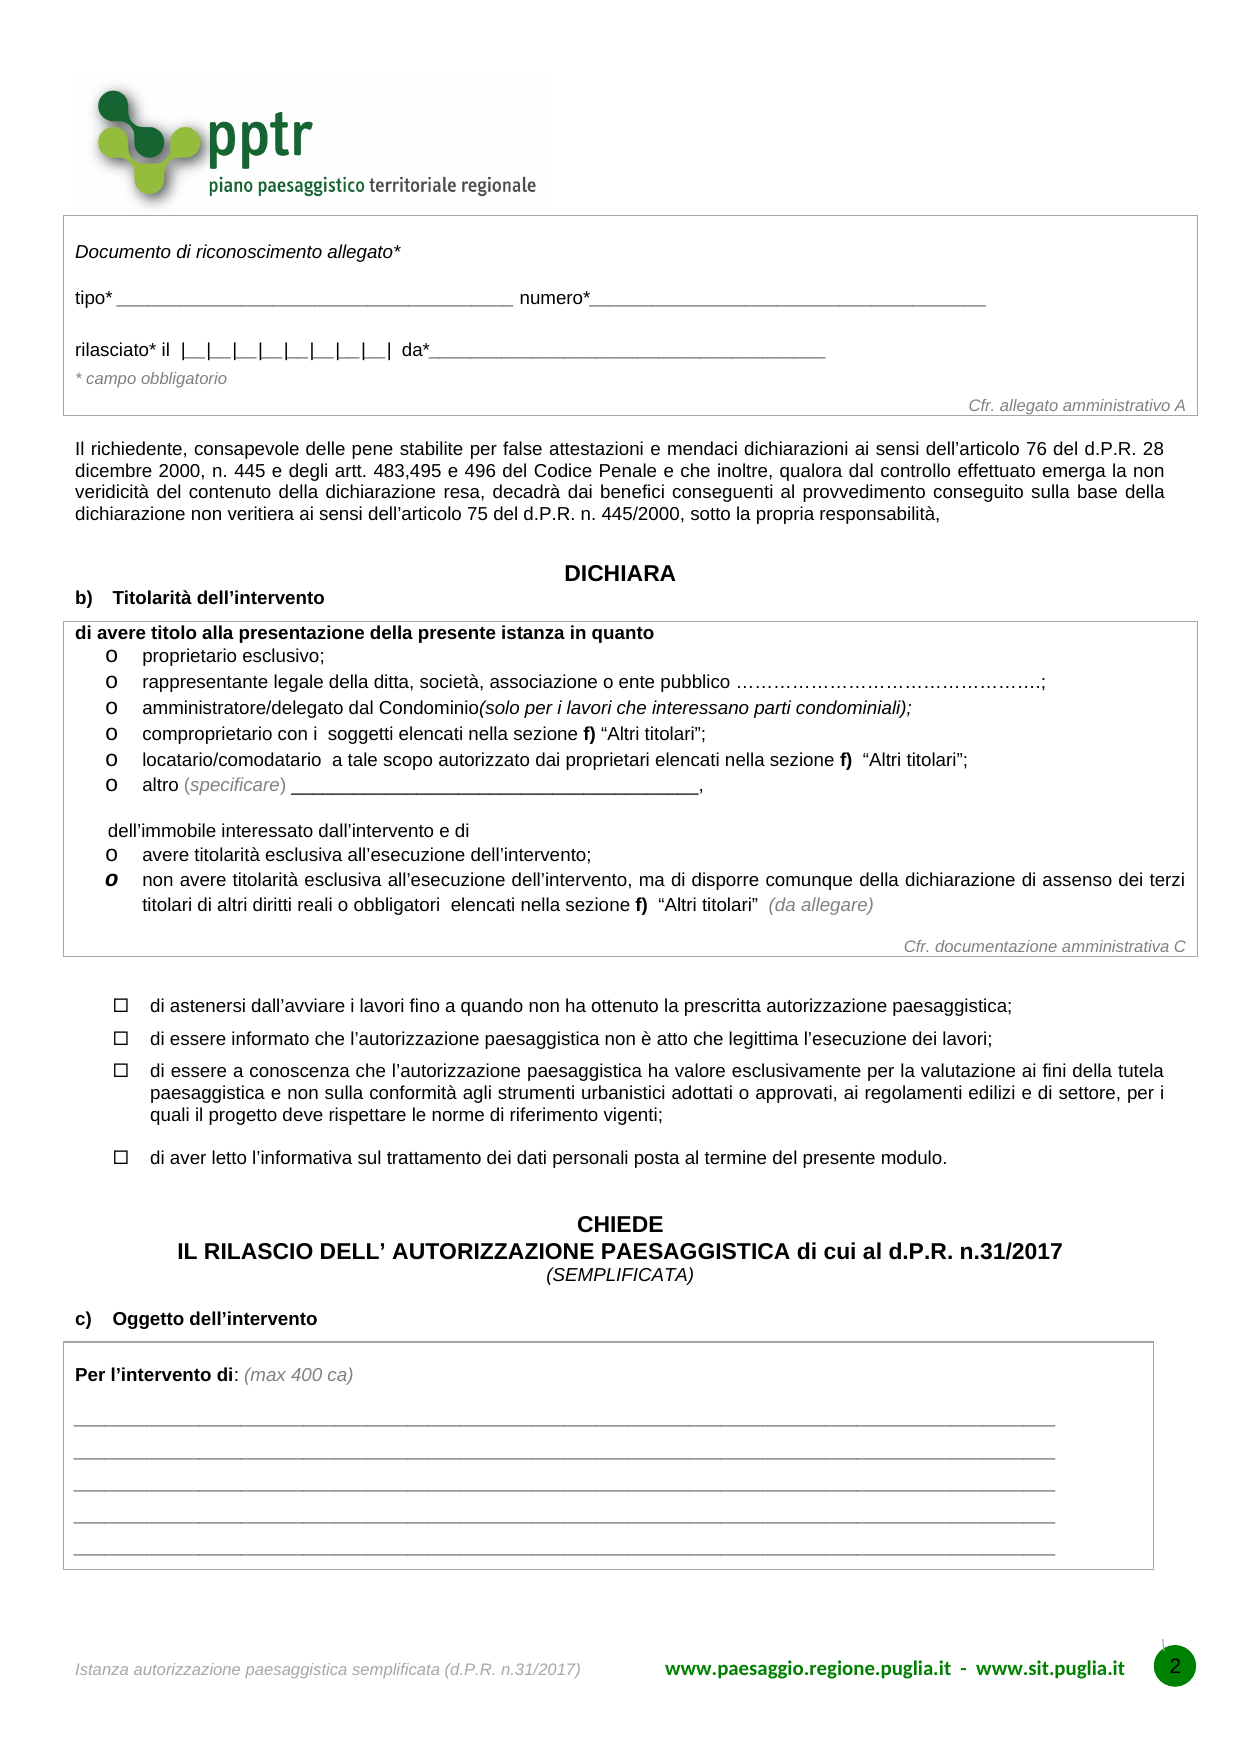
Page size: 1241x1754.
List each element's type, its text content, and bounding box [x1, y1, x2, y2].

table_header Per l’intervento di: (max 400 ca) ______________________________________________________________________________________________ ______________________________________________________________________________________________ ______________________________________________________________________________________________ ______________________________________________________________________________________________ ______________________________________________________________________________________________ [64, 1343, 1153, 1568]
text (SEMPLIFICATA) [75, 1264, 1165, 1286]
list di essere informato che l’autorizzazione paesaggistica non è atto che legittima l’esecuzione dei lavori; [112, 1028, 1165, 1049]
picture [75, 73, 547, 215]
list di essere a conoscenza che l’autorizzazione paesaggistica ha valore esclusivamente per la valutazione ai fini della tutela paesaggistica e non sulla conformità agli strumenti urbanistici adottati o approvati, ai regolamenti edilizi e di settore, per i quali il progetto deve rispettare le norme di riferimento vigenti; [112, 1060, 1165, 1125]
table_header di avere titolo alla presentazione della presente istanza in quanto proprietario esclusivo; rappresentante legale della ditta, società, associazione o ente pubblico ………………………………………….; amministratore/delegato dal Condominio(solo per i lavori che interessano parti condominiali); comproprietario con i soggetti elencati nella sezione f) “Altri titolari”; locatario/comodatario a tale scopo autorizzato dai proprietari elencati nella sezione f) “Altri titolari”; altro (specificare) _______________________________________, dell’immobile interessato dall’intervento e di avere titolarità esclusiva all’esecuzione dell’intervento; non avere titolarità esclusiva all’esecuzione dell’intervento, ma di disporre comunque della dichiarazione di assenso dei terzi titolari di altri diritti reali o obbligatori elencati nella sezione f) “Altri titolari” (da allegare) Cfr. documentazione amministrativa C [64, 622, 1197, 956]
text Il richiedente, consapevole delle pene stabilite per false attestazioni e mendaci dichiarazioni ai sensi dell’articolo 76 del d.P.R. 28 dicembre 2000, n. 445 e degli artt. 483,495 e 496 del Codice Penale e che inoltre, qualora dal controllo effettuato emerga la non veridicità del contenuto della dichiarazione resa, decadrà dai benefici conseguenti al provvedimento conseguito sulla base della dichiarazione non veritiera ai sensi dell’articolo 75 del d.P.R. n. 445/2000, sotto la propria responsabilità, [75, 438, 1165, 524]
subtitle DICHIARA [75, 560, 1165, 586]
list di aver letto l’informativa sul trattamento dei dati personali posta al termine del presente modulo. [112, 1147, 1165, 1168]
subtitle CHIEDE [75, 1211, 1165, 1238]
list Oggetto dell’intervento [75, 1307, 1165, 1329]
subtitle IL RILASCIO DELL’ AUTORIZZAZIONE PAESAGGISTICA di cui al d.P.R. n.31/2017 [75, 1238, 1165, 1264]
table_cell Documento di riconoscimento allegato* tipo* ______________________________________ numero*______________________________________ rilasciato* il |__|__|__|__|__|__|__|__| da*______________________________________ * campo obbligatorio Cfr. allegato amministrativo A [64, 216, 1197, 415]
list di astenersi dall’avviare i lavori fino a quando non ha ottenuto la prescritta autorizzazione paesaggistica; [112, 995, 1165, 1017]
list Titolarità dell’intervento [75, 586, 1165, 608]
